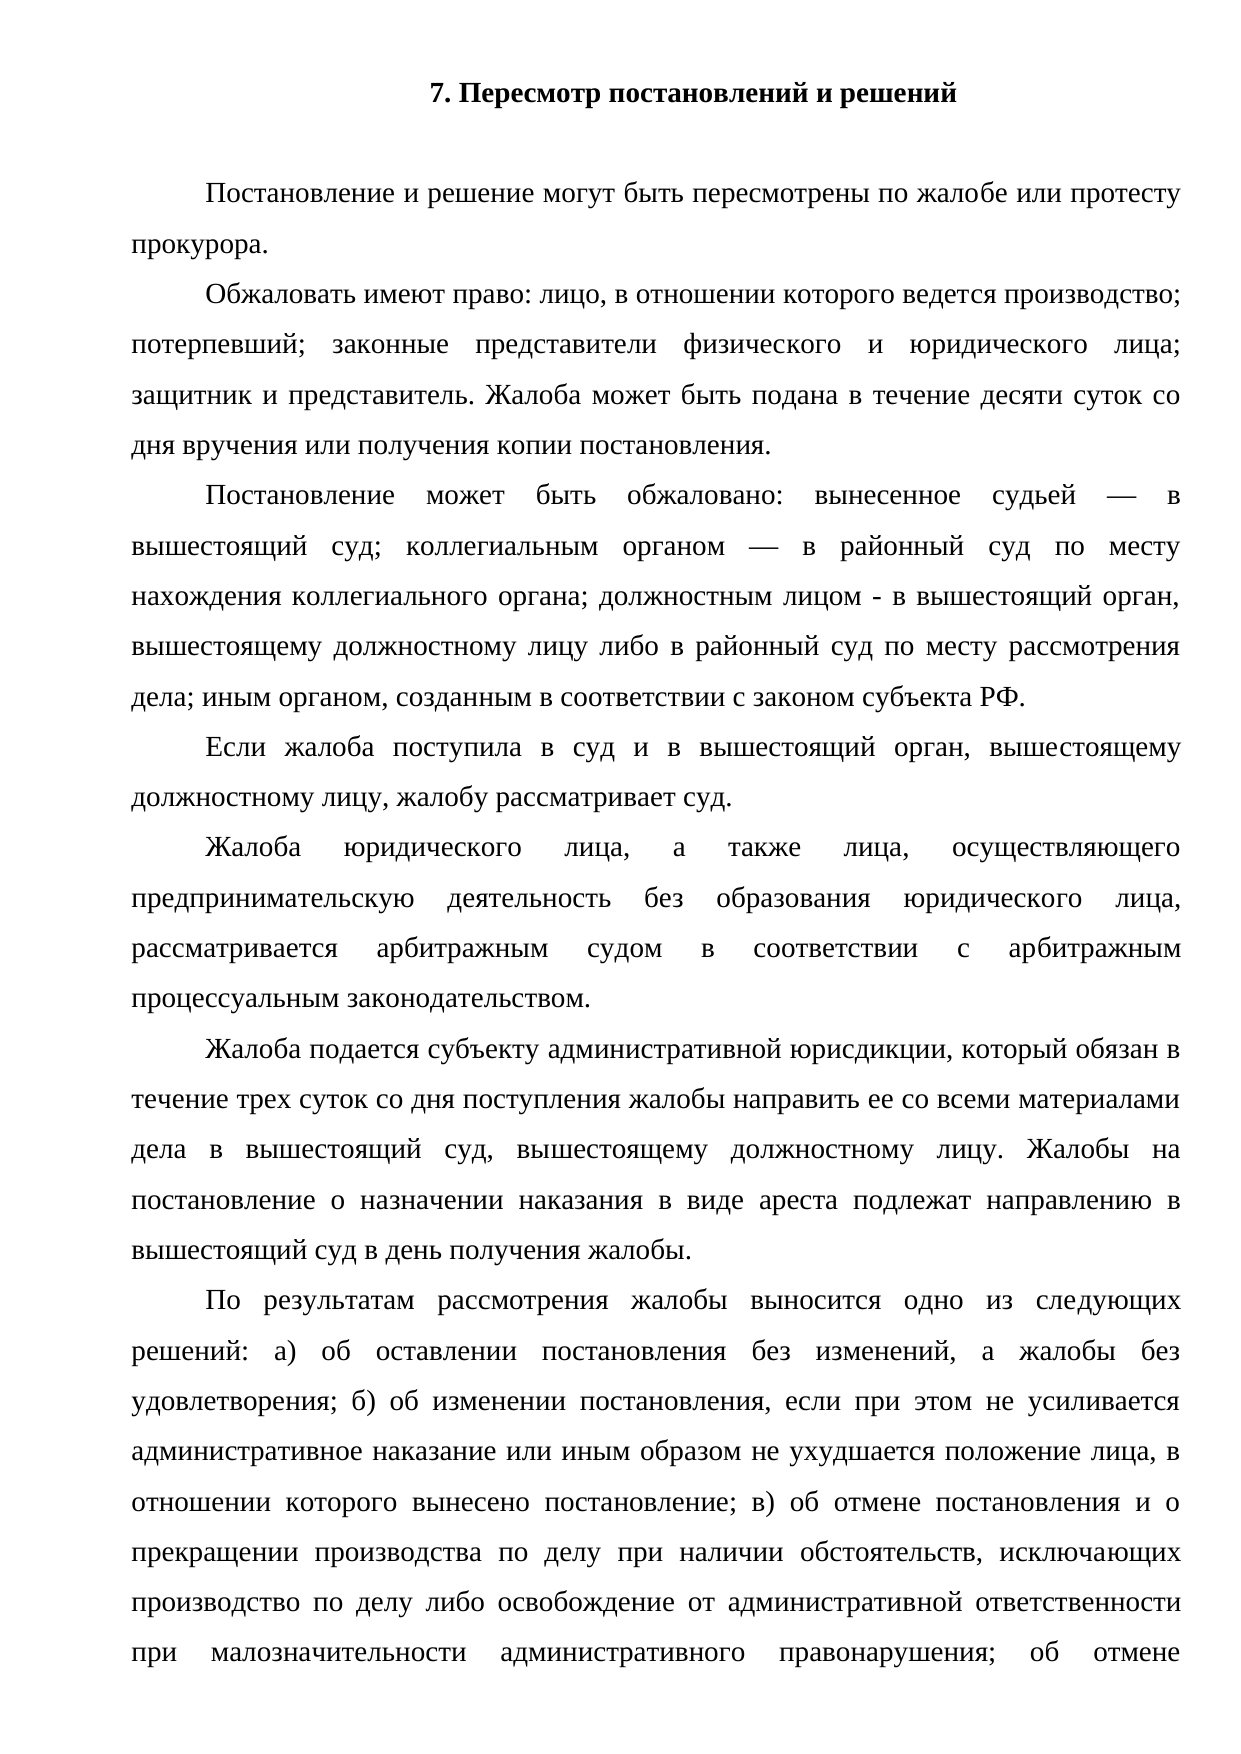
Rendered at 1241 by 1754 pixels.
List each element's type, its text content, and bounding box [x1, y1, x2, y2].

text Обжаловать имеют право: лицо, в отношении которого ведется производство; потерпевший; законные представители физического и юридического лица; защитник и представитель. Жалоба может быть подана в течение десяти суток со дня вручения или получения копии постановления. [131, 276, 1181, 461]
text Постановление может быть обжаловано: вынесенное судьей — в вышестоящий суд; коллегиальным органом — в районный суд по месту нахождения коллегиального органа; должностным лицом - в вышестоящий орган, вышестоящему должностному лицу либо в районный суд по месту рассмотрения дела; иным органом, созданным в соответствии с законом субъекта РФ. [131, 477, 1181, 712]
text Жалоба подается субъекту административной юрисдикции, который обязан в течение трех суток со дня поступления жалобы направить ее со всеми материалами дела в вышестоящий суд, вышестоящему должностному лицу. Жалобы на постановление о назначении наказания в виде ареста подлежат направлению в вышестоящий суд в день получения жалобы. [131, 1031, 1181, 1266]
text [131, 1282, 1181, 1668]
text Постановление и решение могут быть пересмотрены по жалобе или протесту прокурора. [131, 176, 1181, 259]
text Если жалоба поступила в суд и в вышестоящий орган, вышестоящему должностному лицу, жалобу рассматривает суд. [131, 729, 1181, 813]
text Жалоба юридического лица, а также лица, осуществляющего предпринимательскую деятельность без образования юридического лица, рассматривается арбитражным судом в соответствии с арбитражным процессуальным законодательством. [131, 829, 1181, 1014]
text 7. Пересмотр постановлений и решений [131, 75, 1181, 108]
